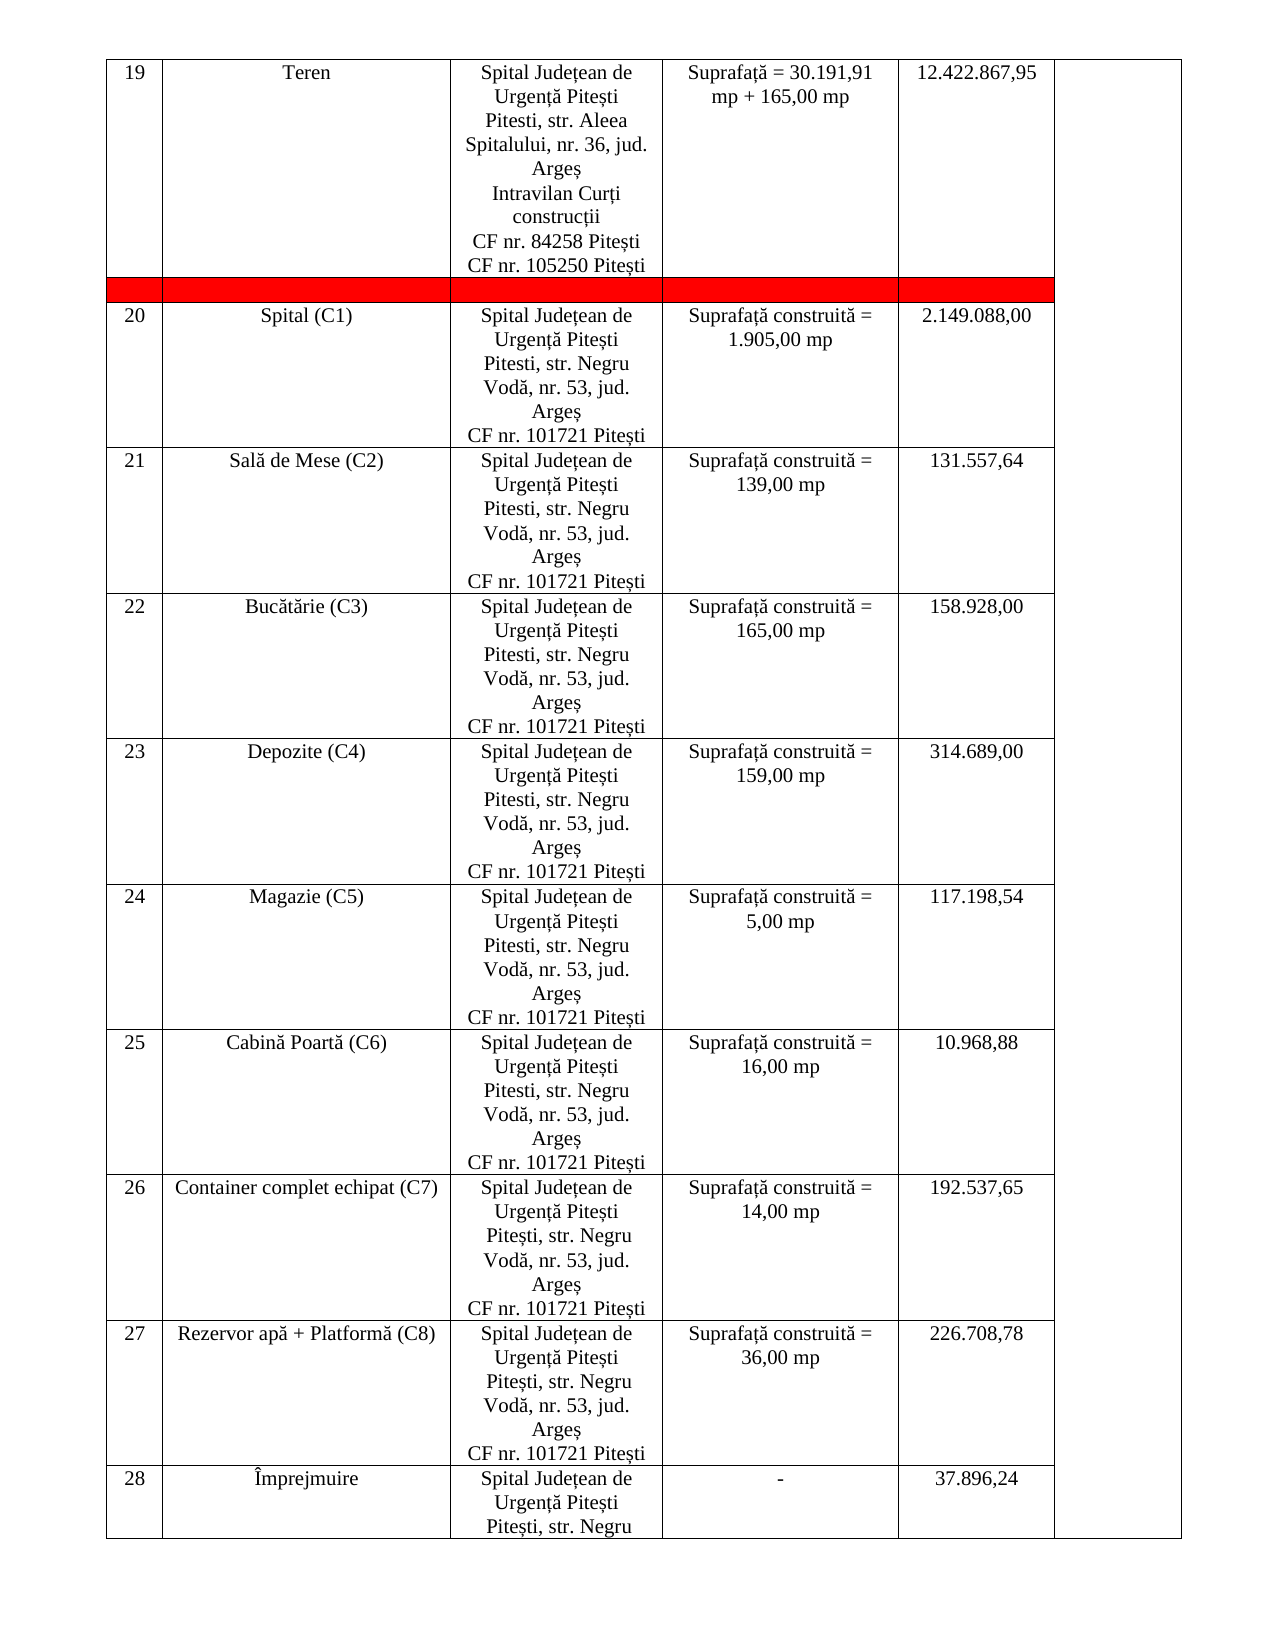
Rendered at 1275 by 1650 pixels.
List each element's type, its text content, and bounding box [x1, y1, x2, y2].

table_cell Suprafață construită = 5,00 mp [663, 885, 898, 1029]
table_cell Spital Județean de Urgență Pitești Pitesti, str. Negru Vodă, nr. 53, jud. Argeș CF nr. 101721 Pitești [451, 448, 662, 593]
table_cell 314.689,00 [899, 739, 1054, 883]
table_cell Container complet echipat (C7) [163, 1175, 450, 1320]
table_cell Suprafață construită = 165,00 mp [663, 594, 898, 738]
table_cell Spital Județean de Urgență Pitești Pitești, str. Negru Vodă, nr. 53, jud. Argeș CF nr. 101721 Pitești [451, 1321, 662, 1465]
table_cell 22 [107, 594, 162, 738]
table_cell [163, 278, 450, 302]
table_cell 28 [107, 1466, 162, 1538]
table_cell [663, 278, 898, 302]
table_cell 192.537,65 [899, 1175, 1054, 1320]
table_cell [107, 278, 162, 302]
table_cell Sală de Mese (C2) [163, 448, 450, 593]
table_cell Spital Județean de Urgență Pitești Pitesti, str. Negru Vodă, nr. 53, jud. Argeș CF nr. 101721 Pitești [451, 1030, 662, 1174]
table_cell 117.198,54 [899, 885, 1054, 1029]
table_cell 2.149.088,00 [899, 303, 1054, 447]
table_cell 25 [107, 1030, 162, 1174]
table_cell 158.928,00 [899, 594, 1054, 738]
table_cell 24 [107, 885, 162, 1029]
table_cell 12.422.867,95 [899, 60, 1054, 277]
table_cell Spital Județean de Urgență Pitești Pitesti, str. Negru Vodă, nr. 53, jud. Argeș CF nr. 101721 Pitești [451, 739, 662, 883]
table_cell Depozite (C4) [163, 739, 450, 883]
table_cell 20 [107, 303, 162, 447]
table_cell Suprafață construită = 159,00 mp [663, 739, 898, 883]
table_cell [899, 278, 1054, 302]
table_cell Spital Județean de Urgență Pitești Pitesti, str. Negru Vodă, nr. 53, jud. Argeș CF nr. 101721 Pitești [451, 885, 662, 1029]
table_cell 26 [107, 1175, 162, 1320]
table_cell Suprafață construită = 14,00 mp [663, 1175, 898, 1320]
table_cell - [663, 1466, 898, 1538]
table_cell Suprafață = 30.191,91 mp + 165,00 mp [663, 60, 898, 277]
table_cell Bucătărie (C3) [163, 594, 450, 738]
table_cell Rezervor apă + Platformă (C8) [163, 1321, 450, 1465]
table_cell 27 [107, 1321, 162, 1465]
table_cell Suprafață construită = 139,00 mp [663, 448, 898, 593]
table_cell 23 [107, 739, 162, 883]
table_cell Suprafață construită = 36,00 mp [663, 1321, 898, 1465]
table_cell Spital Județean de Urgență Pitești Pitesti, str. Aleea Spitalului, nr. 36, jud. Argeș Intravilan Curți construcții CF nr. 84258 Pitești CF nr. 105250 Pitești [451, 60, 662, 277]
table_cell 21 [107, 448, 162, 593]
table_cell Împrejmuire [163, 1466, 450, 1538]
table_cell Spital Județean de Urgență Pitești Pitesti, str. Negru Vodă, nr. 53, jud. Argeș CF nr. 101721 Pitești [451, 594, 662, 738]
table_cell Magazie (C5) [163, 885, 450, 1029]
table_cell Spital Județean de Urgență Pitești Pitești, str. Negru Vodă, nr. 53, jud. Argeș CF nr. 101721 Pitești [451, 1175, 662, 1320]
table_cell 131.557,64 [899, 448, 1054, 593]
table_cell Spital Județean de Urgență Pitești Pitesti, str. Negru Vodă, nr. 53, jud. Argeș CF nr. 101721 Pitești [451, 303, 662, 447]
table_cell Suprafață construită = 1.905,00 mp [663, 303, 898, 447]
table_cell Spital (C1) [163, 303, 450, 447]
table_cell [451, 1466, 662, 1538]
table_cell Teren [163, 60, 450, 277]
table_cell 19 [107, 60, 162, 277]
table_cell Cabină Poartă (C6) [163, 1030, 450, 1174]
table_cell 226.708,78 [899, 1321, 1054, 1465]
table_cell Suprafață construită = 16,00 mp [663, 1030, 898, 1174]
table_cell 37.896,24 [899, 1466, 1054, 1538]
table_cell [451, 278, 662, 302]
table_cell 10.968,88 [899, 1030, 1054, 1174]
